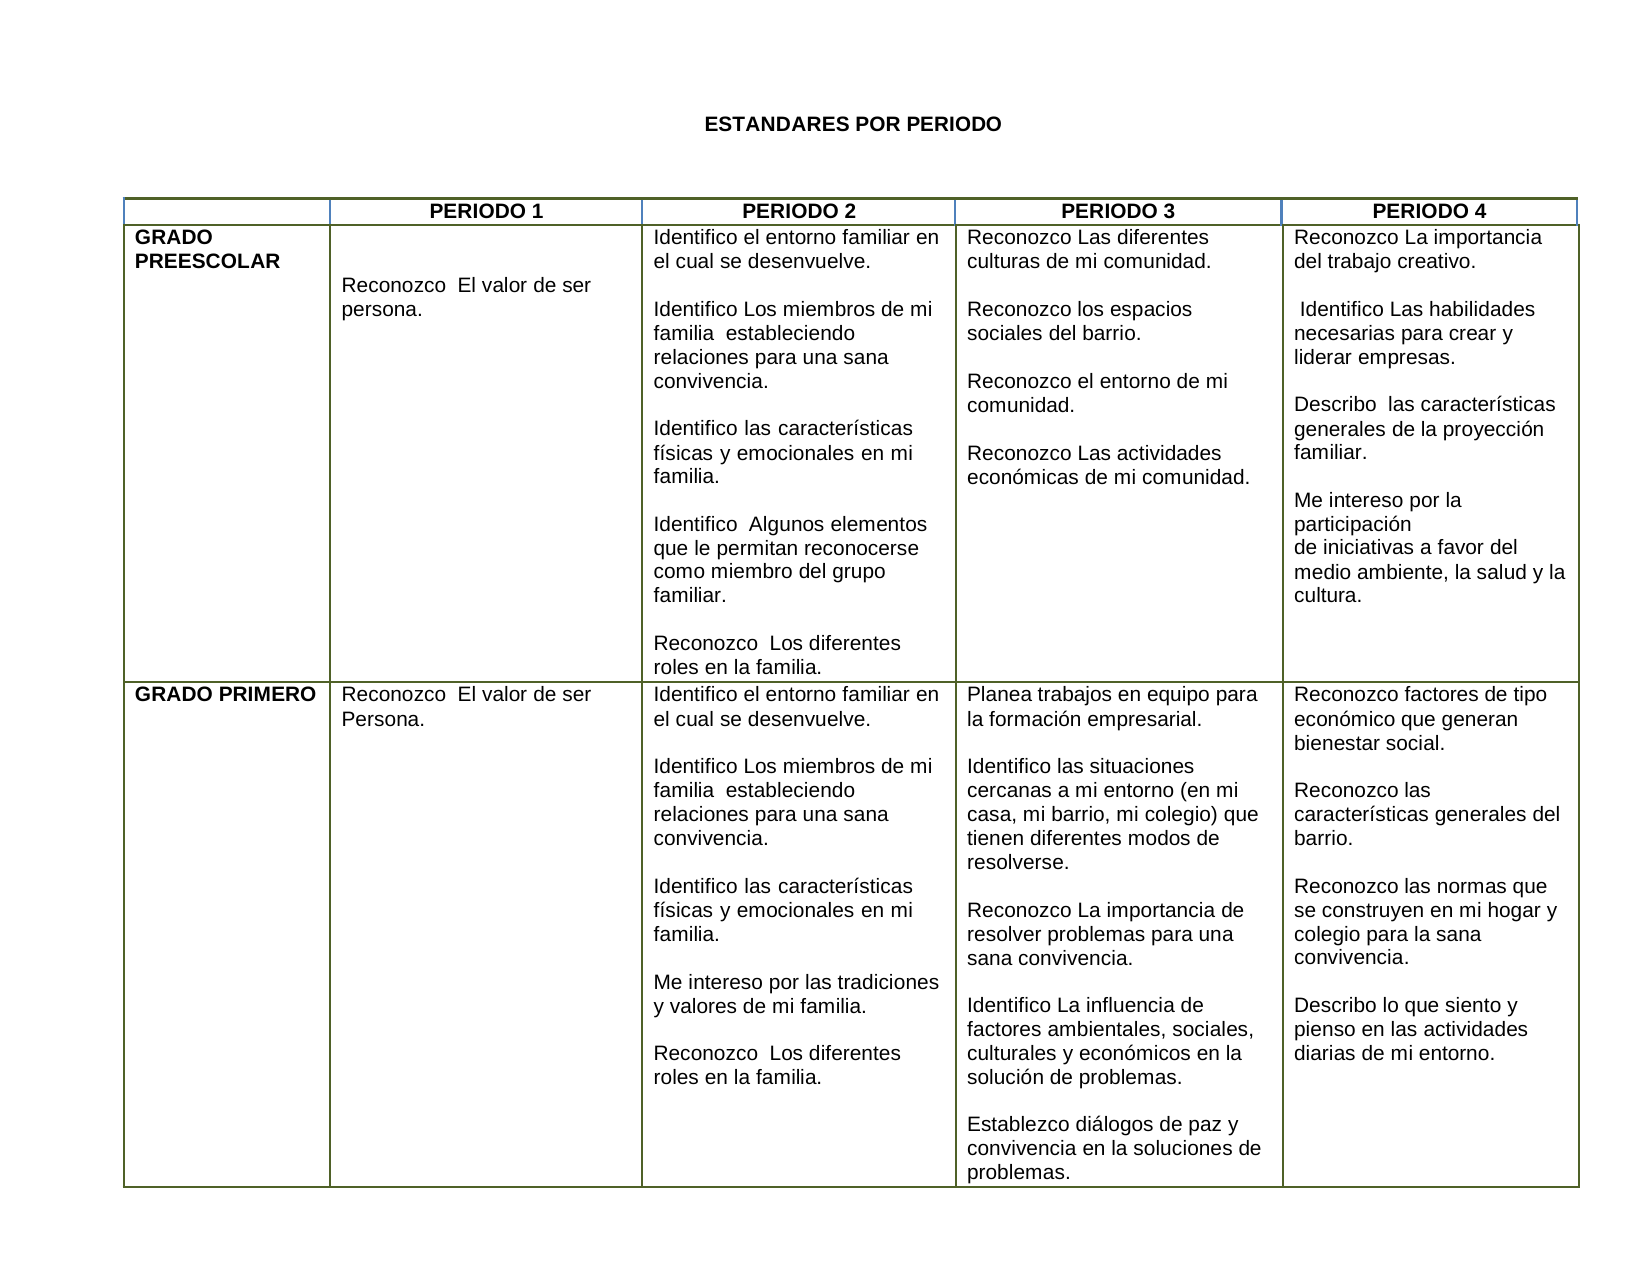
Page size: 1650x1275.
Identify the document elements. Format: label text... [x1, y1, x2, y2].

table_header PERIODO 4 [1283, 200, 1576, 224]
table_cell Reconozco El valor de ser Persona. [331, 683, 641, 1186]
table_header [125, 200, 329, 224]
table_header PERIODO 1 [331, 200, 641, 224]
table_cell GRADO PRIMERO [125, 683, 329, 1186]
table_header PERIODO 2 [643, 200, 954, 224]
table_cell Reconozco El valor de ser persona. [331, 226, 641, 681]
table_cell Reconozco factores de tipo económico que generan bienestar social. Reconozco las características generales del barrio. Reconozco las normas que se construyen en mi hogar y colegio para la sana convivencia. Describo lo que siento y pienso en las actividades diarias de mi entorno. [1284, 683, 1578, 1186]
table_cell GRADO PREESCOLAR [125, 226, 329, 681]
table_cell Planea trabajos en equipo para la formación empresarial. Identifico las situaciones cercanas a mi entorno (en mi casa, mi barrio, mi colegio) que tienen diferentes modos de resolverse. Reconozco La importancia de resolver problemas para una sana convivencia. Identifico La influencia de factores ambientales, sociales, culturales y económicos en la solución de problemas. Establezco diálogos de paz y convivencia en la soluciones de problemas. [957, 683, 1282, 1186]
table_cell Identifico el entorno familiar en el cual se desenvuelve. Identifico Los miembros de mi familia estableciendo relaciones para una sana convivencia. Identifico las características físicas y emocionales en mi familia. Me intereso por las tradiciones y valores de mi familia. Reconozco Los diferentes roles en la familia. [643, 683, 955, 1186]
table_cell Reconozco La importancia del trabajo creativo. Identifico Las habilidades necesarias para crear y liderar empresas. Describo las características generales de la proyección familiar. Me intereso por la participación de iniciativas a favor del medio ambiente, la salud y la cultura. [1284, 226, 1578, 681]
table_header PERIODO 3 [956, 200, 1280, 224]
text ESTANDARES POR PERIODO [112, 117, 1594, 135]
table_cell Reconozco Las diferentes culturas de mi comunidad. Reconozco los espacios sociales del barrio. Reconozco el entorno de mi comunidad. Reconozco Las actividades económicas de mi comunidad. [957, 226, 1282, 681]
table_cell Identifico el entorno familiar en el cual se desenvuelve. Identifico Los miembros de mi familia estableciendo relaciones para una sana convivencia. Identifico las características físicas y emocionales en mi familia. Identifico Algunos elementos que le permitan reconocerse como miembro del grupo familiar. Reconozco Los diferentes roles en la familia. [643, 226, 955, 681]
